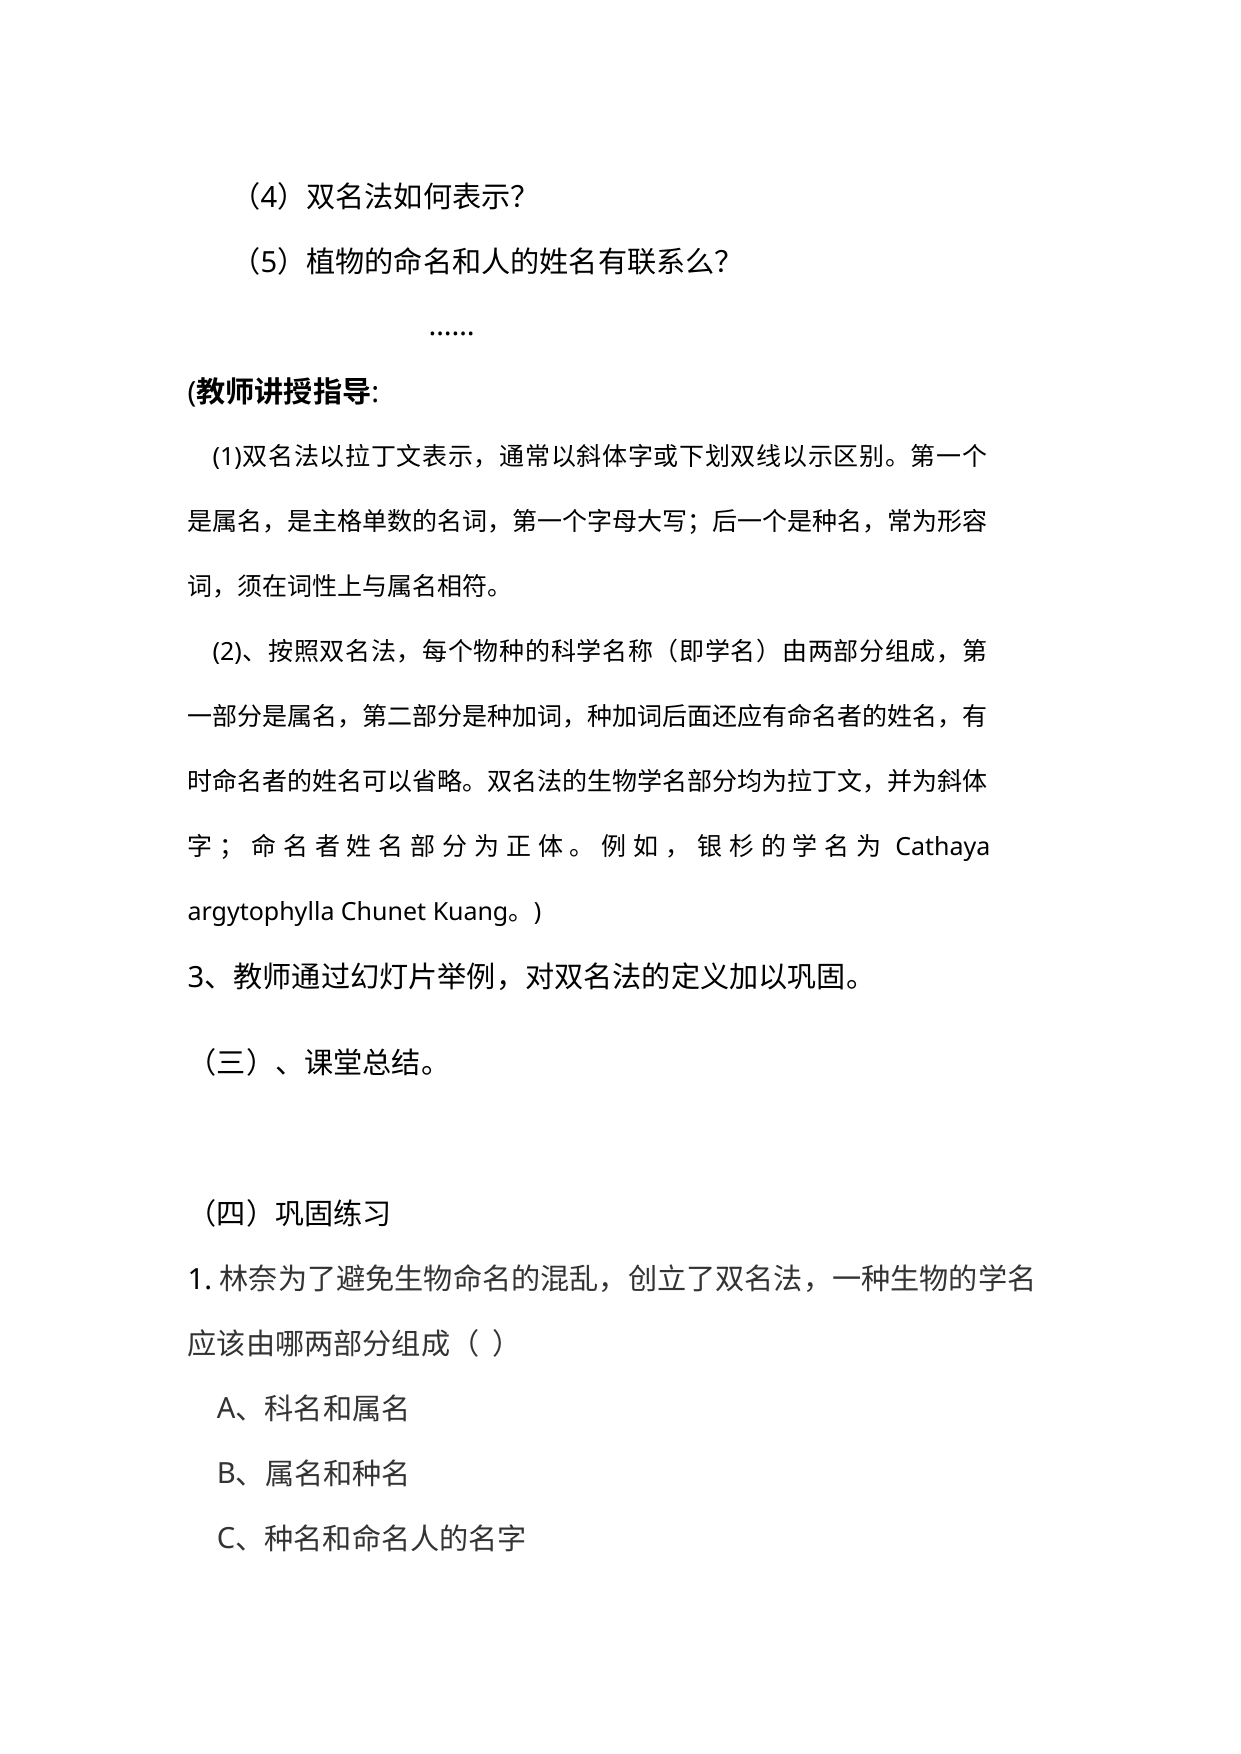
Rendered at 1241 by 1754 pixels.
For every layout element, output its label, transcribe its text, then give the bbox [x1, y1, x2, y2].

text （5）植物的命名和人的姓名有联系么？ [187, 227, 1053, 292]
text B、属名和种名 [187, 1439, 1053, 1504]
text C、种名和命名人的名字 [187, 1504, 1053, 1569]
text (1)双名法以拉丁文表示，通常以斜体字或下划双线以示区别。第一个是属名，是主格单数的名词，第一个字母大写；后一个是种名，常为形容词，须在词性上与属名相符。 [187, 422, 990, 617]
text A、科名和属名 [187, 1374, 1053, 1439]
text …… [187, 292, 1053, 357]
text （四）巩固练习 [187, 1179, 990, 1244]
text (教师讲授指导: [187, 357, 990, 422]
text （三）、课堂总结。 [187, 1028, 1053, 1093]
text （4）双名法如何表示？ [187, 162, 1053, 227]
text (2)、按照双名法，每个物种的科学名称（即学名）由两部分组成，第一部分是属名，第二部分是种加词，种加词后面还应有命名者的姓名，有时命名者的姓名可以省略。双名法的生物学名部分均为拉丁文，并为斜体字；命名者姓名部分为正体。例如，银杉的学名为Cathaya argytophylla Chunet Kuang。) [187, 617, 990, 942]
text 3、教师通过幻灯片举例，对双名法的定义加以巩固。 [187, 942, 1053, 1007]
text 1. 林奈为了避免生物命名的混乱，创立了双名法，一种生物的学名应该由哪两部分组成（ ） [187, 1244, 1053, 1374]
